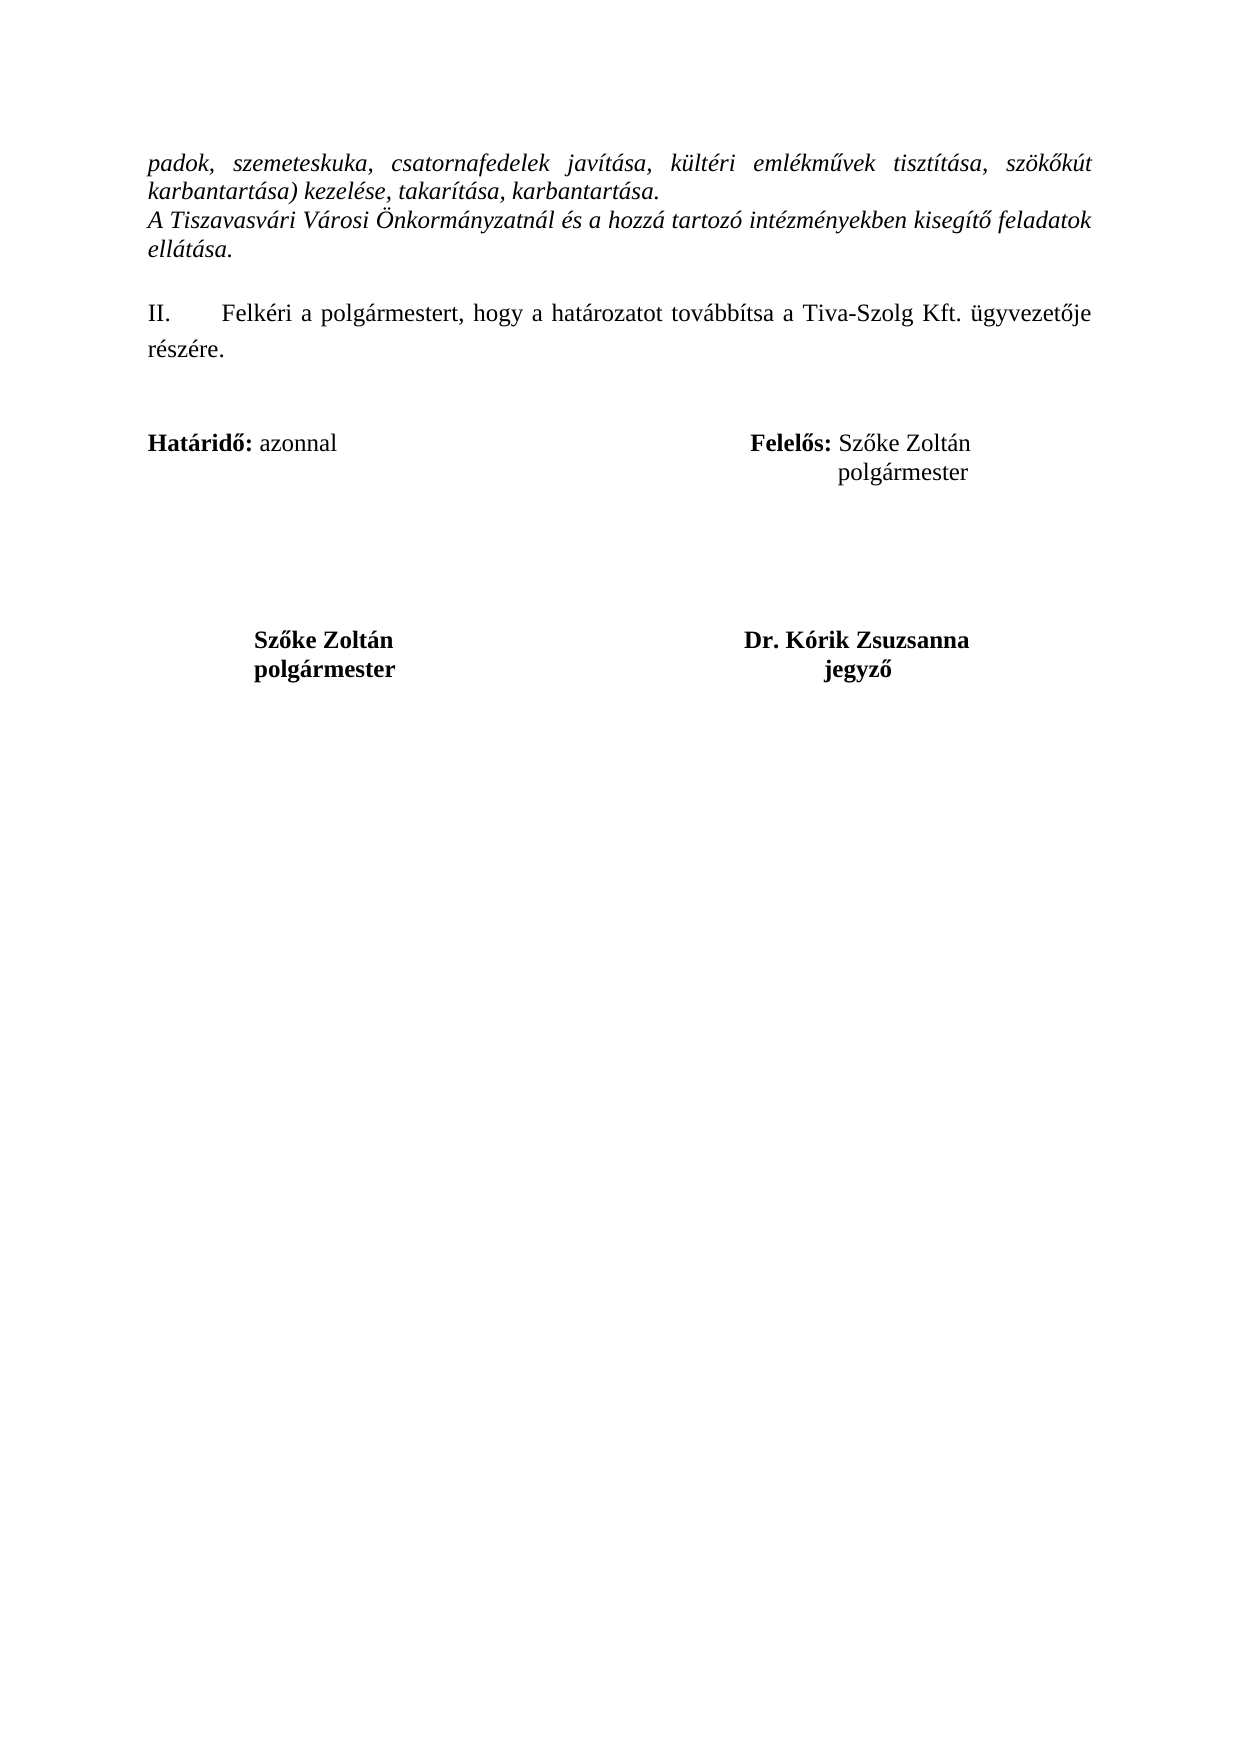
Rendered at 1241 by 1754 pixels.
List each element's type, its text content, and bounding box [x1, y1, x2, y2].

text A Tiszavasvári Városi Önkormányzatnál és a hozzá tartozó intézményekben kisegítő feladatok ellátása. [148, 205, 1093, 263]
text Szőke Zoltán Dr. Kórik Zsuzsanna [148, 626, 1090, 654]
text polgármester jegyző [148, 654, 1090, 683]
list polgármester [148, 457, 1093, 485]
list Felkéri a polgármestert, hogy a határozatot továbbítsa a Tiva-Szolg Kft. ügyvezetője részére. [148, 298, 1093, 363]
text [148, 148, 1093, 205]
text Határidő: azonnal Felelős: Szőke Zoltán [148, 428, 1093, 457]
